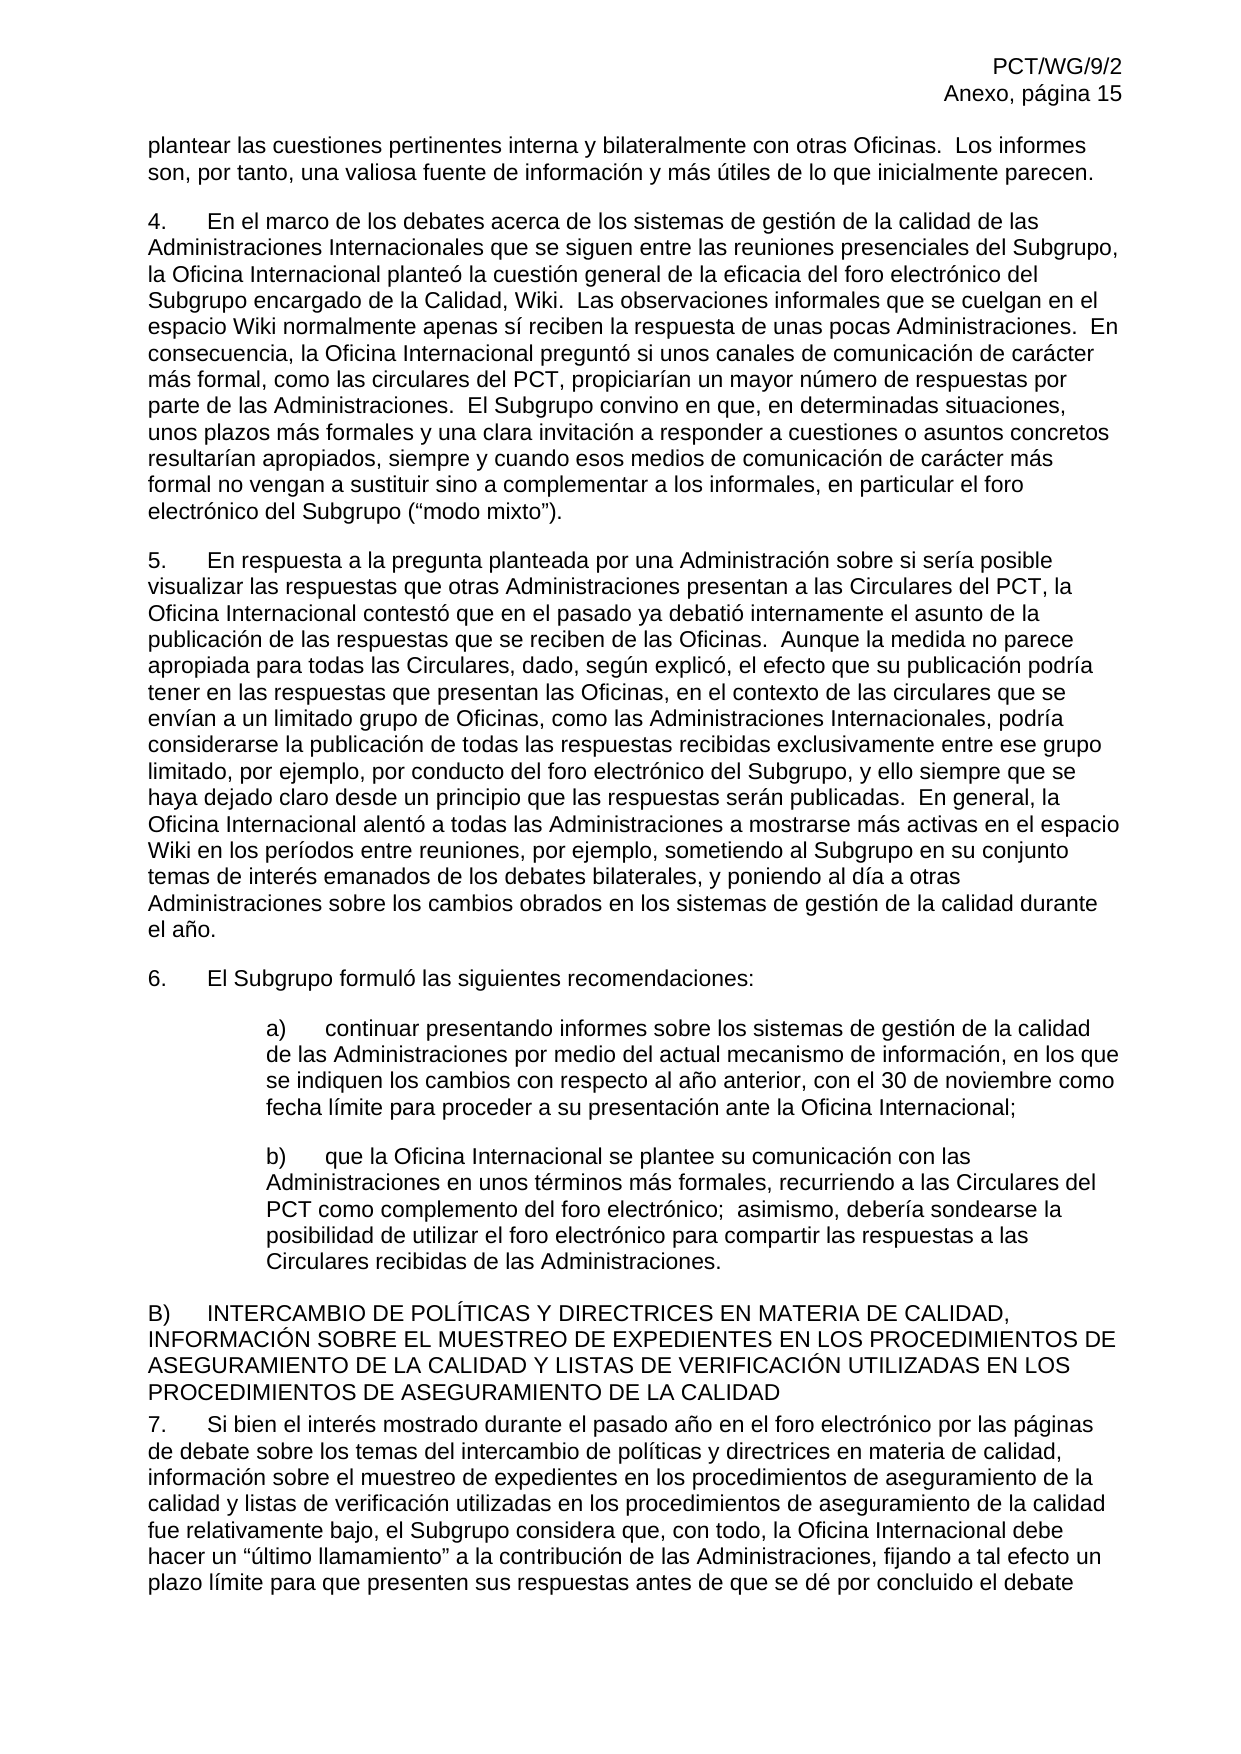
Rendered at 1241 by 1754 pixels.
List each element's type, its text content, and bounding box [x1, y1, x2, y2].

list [148, 132, 1122, 185]
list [148, 1411, 1122, 1596]
list continuar presentando informes sobre los sistemas de gestión de la calidad de las Administraciones por medio del actual mecanismo de información, en los que se indiquen los cambios con respecto al año anterior, con el 30 de noviembre como fecha límite para proceder a su presentación ante la Oficina Internacional; [266, 1014, 1122, 1120]
list En el marco de los debates acerca de los sistemas de gestión de la calidad de las Administraciones Internacionales que se siguen entre las reuniones presenciales del Subgrupo, la Oficina Internacional planteó la cuestión general de la eficacia del foro electrónico del Subgrupo encargado de la Calidad, Wiki. Las observaciones informales que se cuelgan en el espacio Wiki normalmente apenas sí reciben la respuesta de unas pocas Administraciones. En consecuencia, la Oficina Internacional preguntó si unos canales de comunicación de carácter más formal, como las circulares del PCT, propiciarían un mayor número de respuestas por parte de las Administraciones. El Subgrupo convino en que, en determinadas situaciones, unos plazos más formales y una clara invitación a responder a cuestiones o asuntos concretos resultarían apropiados, siempre y cuando esos medios de comunicación de carácter más formal no vengan a sustituir sino a complementar a los informales, en particular el foro electrónico del Subgrupo (“modo mixto”). [148, 208, 1122, 524]
list En respuesta a la pregunta planteada por una Administración sobre si sería posible visualizar las respuestas que otras Administraciones presentan a las Circulares del PCT, la Oficina Internacional contestó que en el pasado ya debatió internamente el asunto de la publicación de las respuestas que se reciben de las Oficinas. Aunque la medida no parece apropiada para todas las Circulares, dado, según explicó, el efecto que su publicación podría tener en las respuestas que presentan las Oficinas, en el contexto de las circulares que se envían a un limitado grupo de Oficinas, como las Administraciones Internacionales, podría considerarse la publicación de todas las respuestas recibidas exclusivamente entre ese grupo limitado, por ejemplo, por conducto del foro electrónico del Subgrupo, y ello siempre que se haya dejado claro desde un principio que las respuestas serán publicadas. En general, la Oficina Internacional alentó a todas las Administraciones a mostrarse más activas en el espacio Wiki en los períodos entre reuniones, por ejemplo, sometiendo al Subgrupo en su conjunto temas de interés emanados de los debates bilaterales, y poniendo al día a otras Administraciones sobre los cambios obrados en los sistemas de gestión de la calidad durante el año. [148, 547, 1122, 942]
subtitle b) INTERCAMBIO DE POLÍTICAS Y DIRECTRICES EN MATERIA DE CALIDAD, INFORMACIÓN SOBRE EL MUESTREO DE EXPEDIENTES EN LOS PROCEDIMIENTOS DE ASEGURAMIENTO DE LA CALIDAD Y LISTAS DE VERIFICACIÓN UTILIZADAS EN LOS PROCEDIMIENTOS DE ASEGURAMIENTO DE LA CALIDAD [148, 1299, 1122, 1405]
list El Subgrupo formuló las siguientes recomendaciones: [148, 965, 1122, 992]
list que la Oficina Internacional se plantee su comunicación con las Administraciones en unos términos más formales, recurriendo a las Circulares del PCT como complemento del foro electrónico; asimismo, debería sondearse la posibilidad de utilizar el foro electrónico para compartir las respuestas a las Circulares recibidas de las Administraciones. [266, 1143, 1122, 1274]
